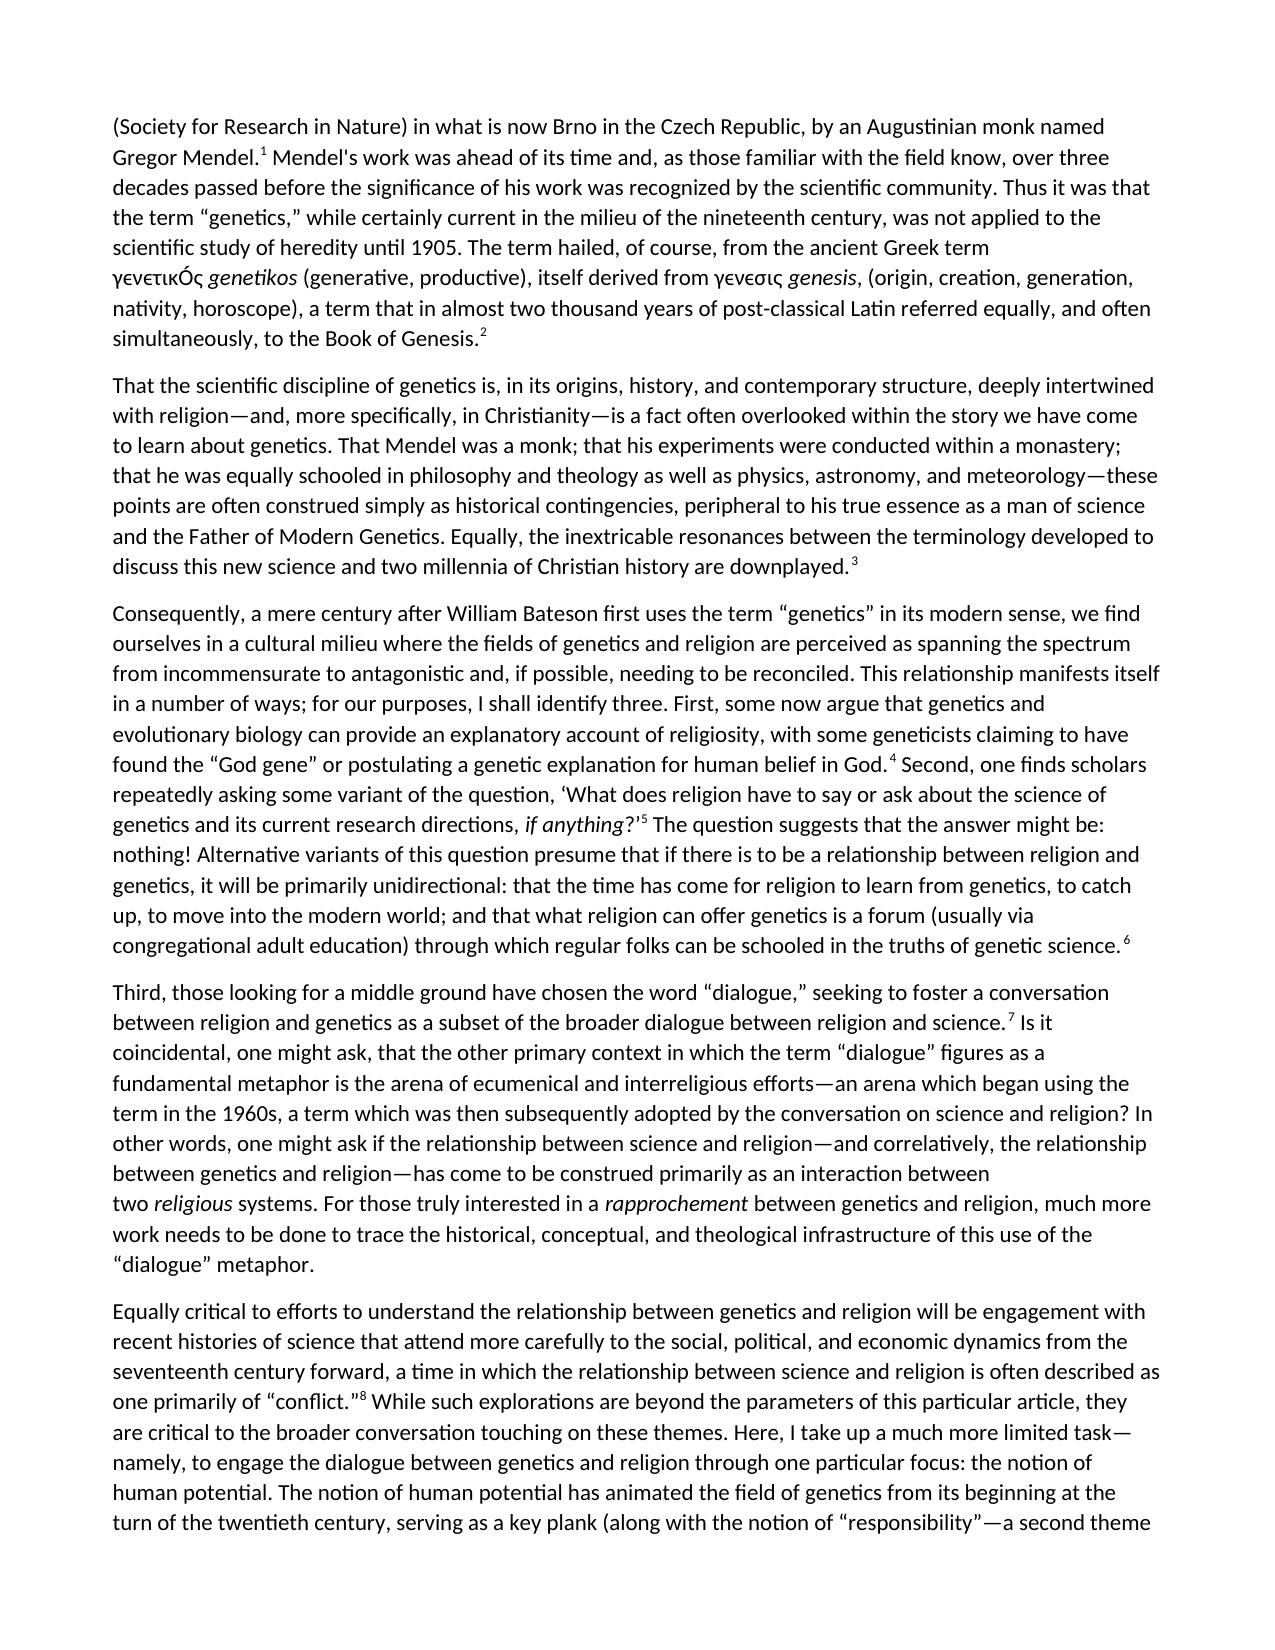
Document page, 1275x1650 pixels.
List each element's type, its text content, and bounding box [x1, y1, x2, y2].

text That the scientific discipline of genetics is, in its origins, history, and contemporary structure, deeply intertwined with religion—and, more specifically, in Christianity—is a fact often overlooked within the story we have come to learn about genetics. That Mendel was a monk; that his experiments were conducted within a monastery; that he was equally schooled in philosophy and theology as well as physics, astronomy, and meteorology—these points are often construed simply as historical contingencies, peripheral to his true essence as a man of science and the Father of Modern Genetics. Equally, the inextricable resonances between the terminology developed to discuss this new science and two millennia of Christian history are downplayed.3 [112, 371, 1162, 580]
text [112, 1297, 1162, 1536]
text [112, 112, 1162, 352]
text Third, those looking for a middle ground have chosen the word “dialogue,” seeking to foster a conversation between religion and genetics as a subset of the broader dialogue between religion and science.7 Is it coincidental, one might ask, that the other primary context in which the term “dialogue” figures as a fundamental metaphor is the arena of ecumenical and interreligious efforts—an arena which began using the term in the 1960s, a term which was then subsequently adopted by the conversation on science and religion? In other words, one might ask if the relationship between science and religion—and correlatively, the relationship between genetics and religion—has come to be construed primarily as an interaction between two religious systems. For those truly interested in a rapprochement between genetics and religion, much more work needs to be done to trace the historical, conceptual, and theological infrastructure of this use of the “dialogue” metaphor. [112, 978, 1162, 1278]
text Consequently, a mere century after William Bateson first uses the term “genetics” in its modern sense, we find ourselves in a cultural milieu where the fields of genetics and religion are perceived as spanning the spectrum from incommensurate to antagonistic and, if possible, needing to be reconciled. This relationship manifests itself in a number of ways; for our purposes, I shall identify three. First, some now argue that genetics and evolutionary biology can provide an explanatory account of religiosity, with some geneticists claiming to have found the “God gene” or postulating a genetic explanation for human belief in God.4 Second, one finds scholars repeatedly asking some variant of the question, ‘What does religion have to say or ask about the science of genetics and its current research directions, if anything?’5 The question suggests that the answer might be: nothing! Alternative variants of this question presume that if there is to be a relationship between religion and genetics, it will be primarily unidirectional: that the time has come for religion to learn from genetics, to catch up, to move into the modern world; and that what religion can offer genetics is a forum (usually via congregational adult education) through which regular folks can be schooled in the truths of genetic science.6 [112, 599, 1162, 959]
